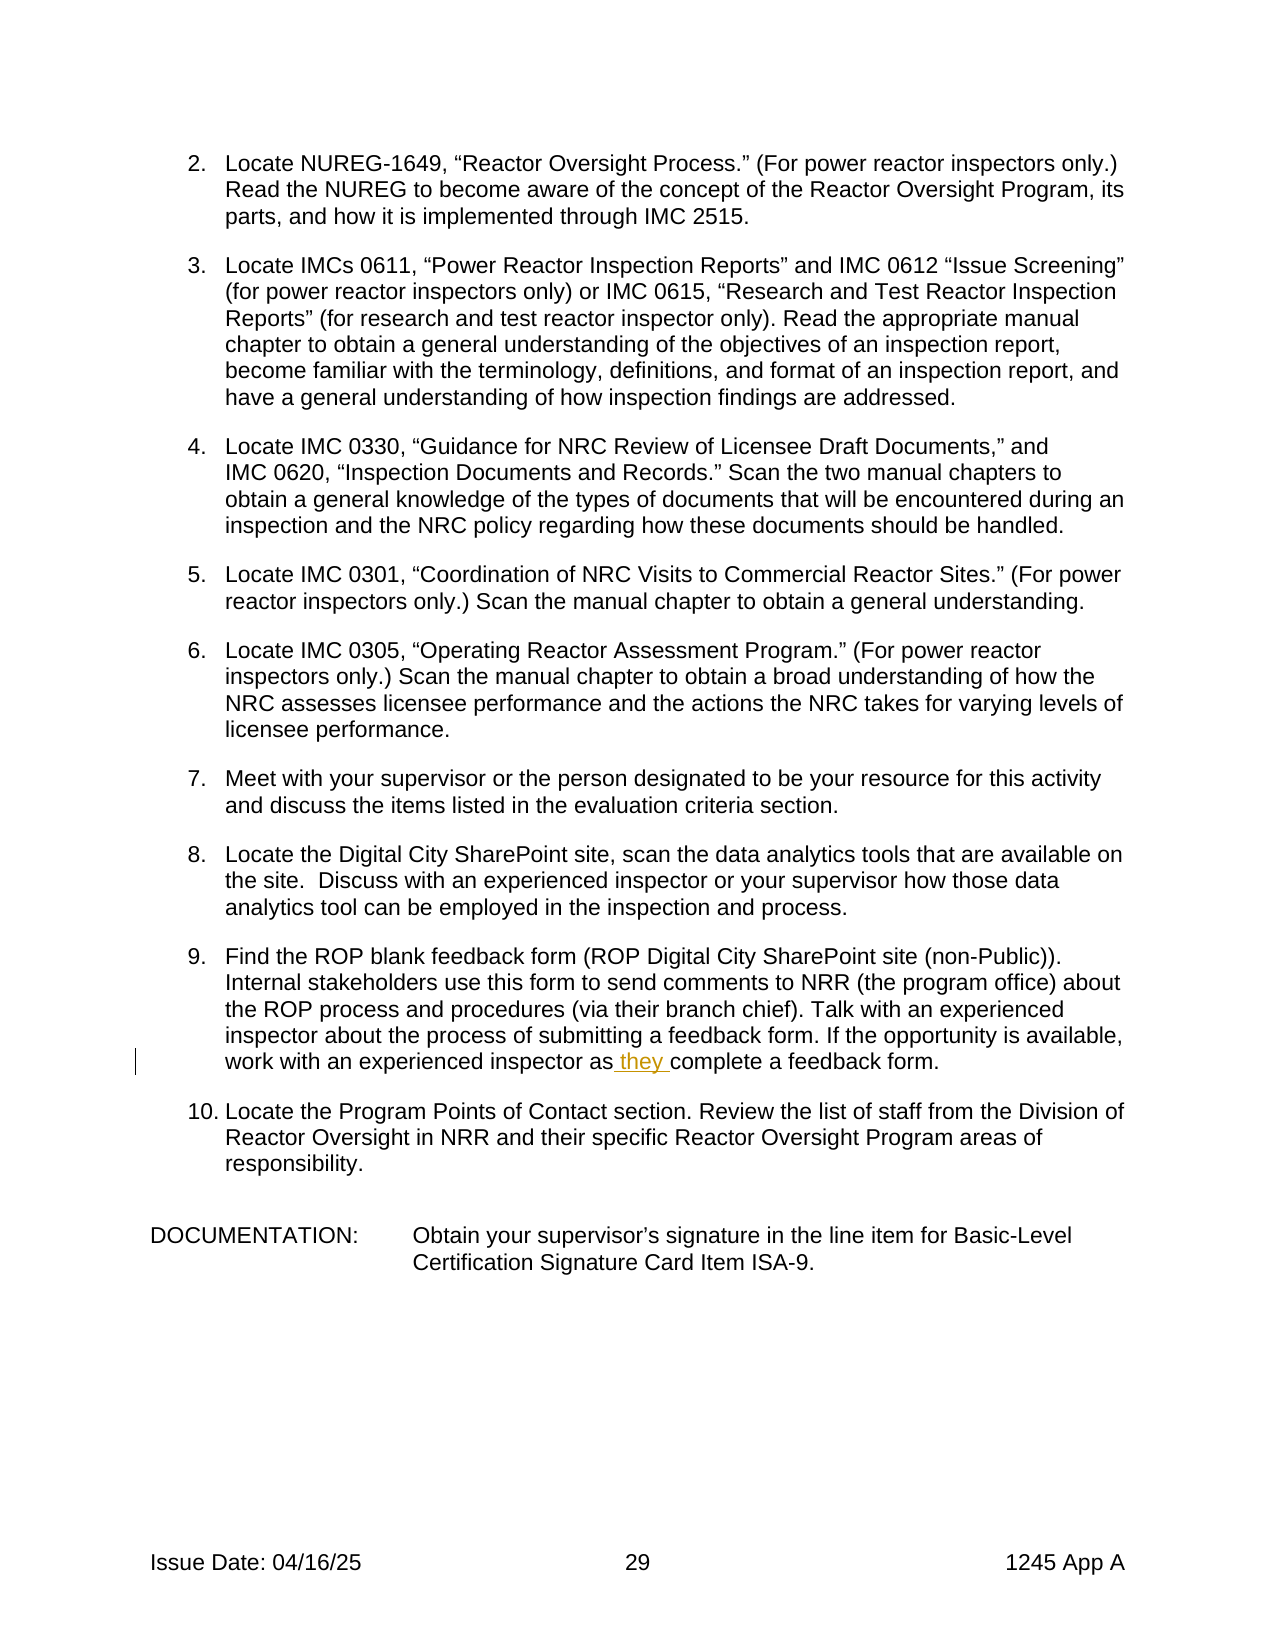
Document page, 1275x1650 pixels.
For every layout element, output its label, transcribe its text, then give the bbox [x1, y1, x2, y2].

subtitle DOCUMENTATION: Obtain your supervisor’s signature in the line item for Basic-Level Certification Signature Card Item ISA-9. [150, 1222, 1125, 1275]
list Locate IMCs 0611, “Power Reactor Inspection Reports” and IMC 0612 “Issue Screening” (for power reactor inspectors only) or IMC 0615, “Research and Test Reactor Inspection Reports” (for research and test reactor inspector only). Read the appropriate manual chapter to obtain a general understanding of the objectives of an inspection report, become familiar with the terminology, definitions, and format of an inspection report, and have a general understanding of how inspection findings are addressed. [187, 252, 1125, 410]
list Locate NUREG-1649, “Reactor Oversight Process.” (For power reactor inspectors only.) Read the NUREG to become aware of the concept of the Reactor Oversight Program, its parts, and how it is implemented through IMC 2515. [187, 150, 1125, 229]
list Find the ROP blank feedback form (ROP Digital City SharePoint site (non-Public)). Internal stakeholders use this form to send comments to NRR (the program office) about the ROP process and procedures (via their branch chief). Talk with an experienced inspector about the process of submitting a feedback form. If the opportunity is available, work with an experienced inspector ascomplete a feedback form. [187, 943, 1125, 1075]
list Locate the Digital City SharePoint site, scan the data analytics tools that are available on the site. Discuss with an experienced inspector or your supervisor how those data analytics tool can be employed in the inspection and process. [187, 841, 1125, 920]
list Locate IMC 0301, “Coordination of NRC Visits to Commercial Reactor Sites.” (For power reactor inspectors only.) Scan the manual chapter to obtain a general understanding. [187, 561, 1125, 614]
list Locate IMC 0330, “Guidance for NRC Review of Licensee Draft Documents,” and IMC 0620, “Inspection Documents and Records.” Scan the two manual chapters to obtain a general knowledge of the types of documents that will be encountered during an inspection and the NRC policy regarding how these documents should be handled. [187, 433, 1125, 538]
list Meet with your supervisor or the person designated to be your resource for this activity and discuss the items listed in the evaluation criteria section. [187, 765, 1125, 818]
list Locate IMC 0305, “Operating Reactor Assessment Program.” (For power reactor inspectors only.) Scan the manual chapter to obtain a broad understanding of how the NRC assesses licensee performance and the actions the NRC takes for varying levels of licensee performance. [187, 637, 1125, 742]
list Locate the Program Points of Contact section. Review the list of staff from the Division of Reactor Oversight in NRR and their specific Reactor Oversight Program areas of responsibility. [187, 1098, 1125, 1177]
